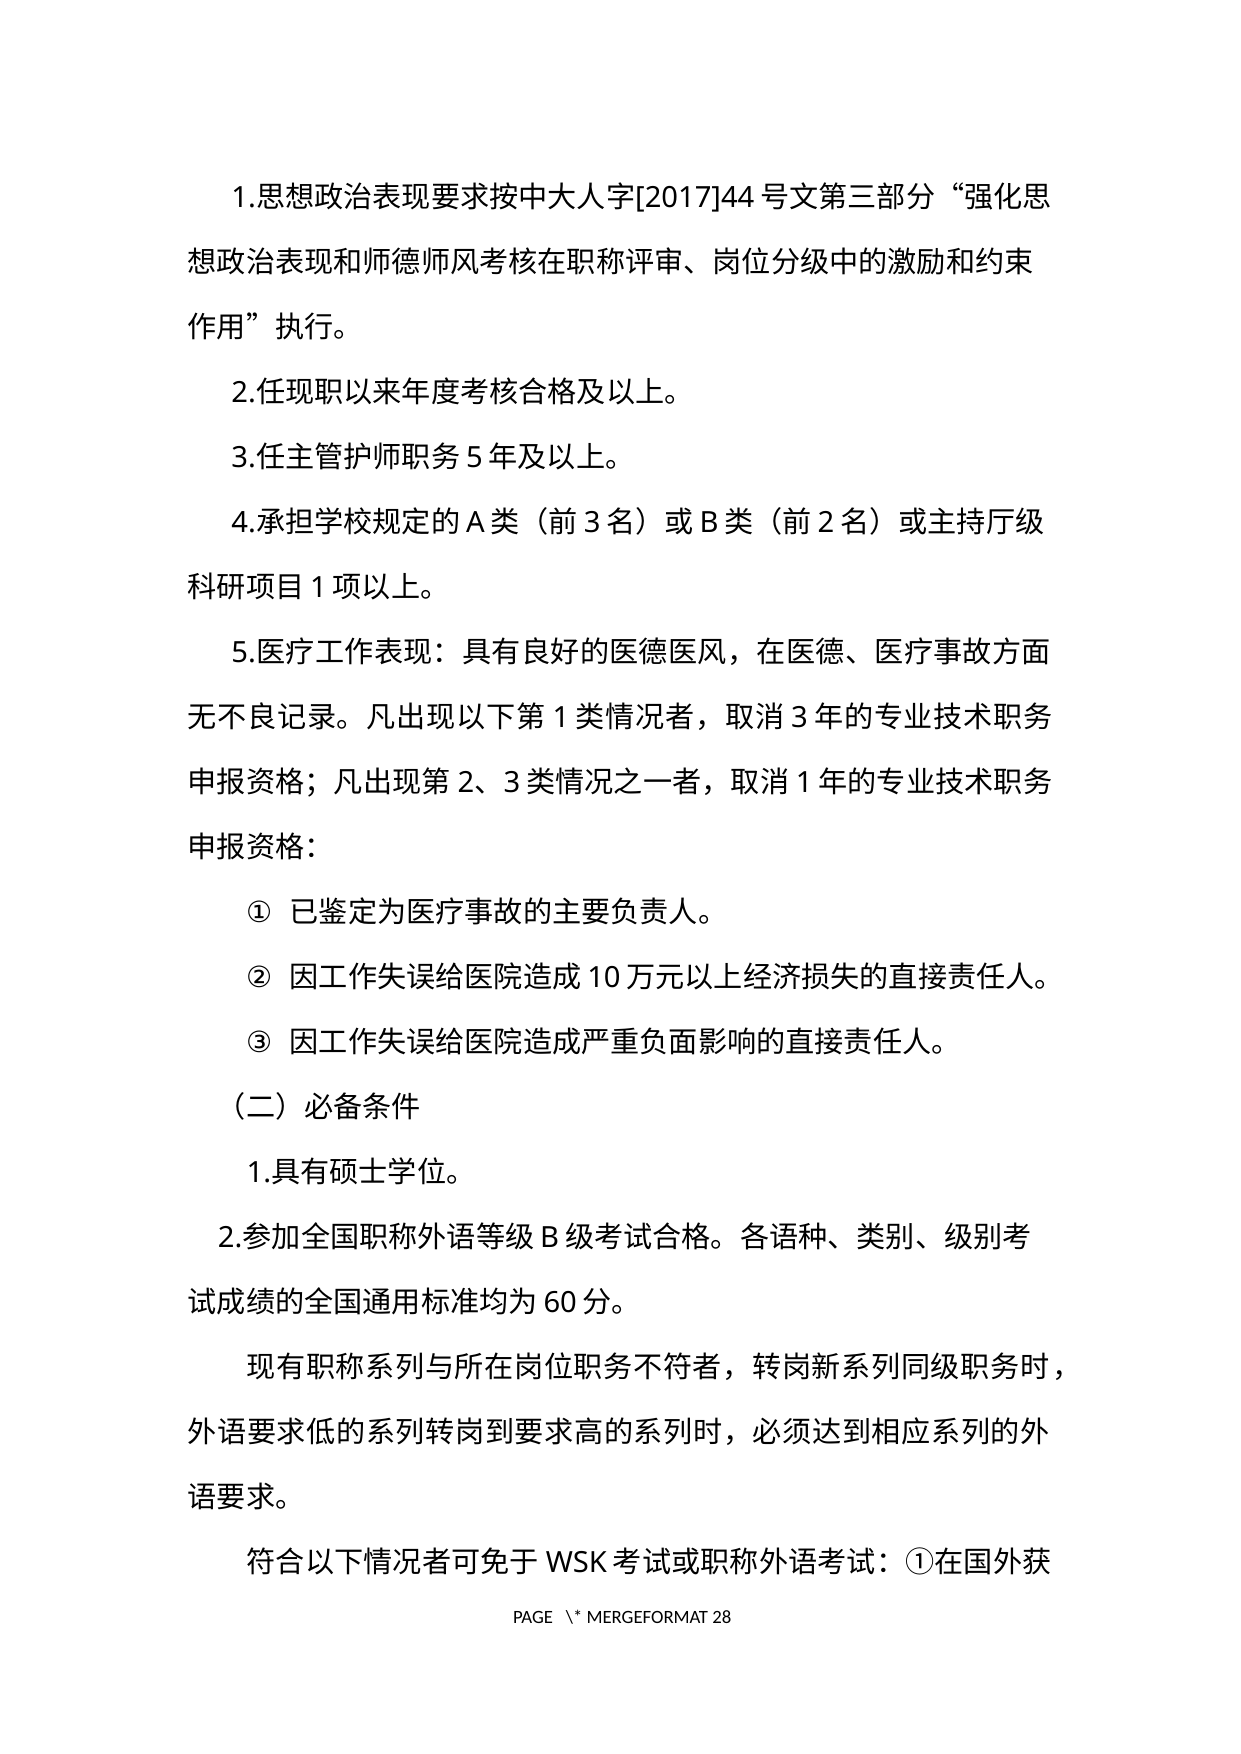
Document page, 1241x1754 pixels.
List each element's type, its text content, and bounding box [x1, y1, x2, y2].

list 因工作失误给医院造成10万元以上经济损失的直接责任人。 [246, 942, 1053, 1007]
text 现有职称系列与所在岗位职务不符者，转岗新系列同级职务时，外语要求低的系列转岗到要求高的系列时，必须达到相应系列的外语要求。 [187, 1332, 1053, 1527]
text （二）必备条件 [187, 1072, 1053, 1137]
text 2.任现职以来年度考核合格及以上。 [187, 357, 1053, 422]
text 2.参加全国职称外语等级B级考试合格。各语种、类别、级别考试成绩的全国通用标准均为60分。 [187, 1202, 1053, 1332]
list 已鉴定为医疗事故的主要负责人。 [246, 877, 1053, 942]
text 3.任主管护师职务5年及以上。 [187, 422, 1053, 487]
list 因工作失误给医院造成严重负面影响的直接责任人。 [246, 1007, 1053, 1072]
text 5.医疗工作表现：具有良好的医德医风，在医德、医疗事故方面无不良记录。凡出现以下第1类情况者，取消3年的专业技术职务申报资格；凡出现第2、3类情况之一者，取消1年的专业技术职务申报资格： [187, 617, 1053, 877]
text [187, 1527, 1053, 1592]
text 1.具有硕士学位。 [187, 1137, 1053, 1202]
text 1.思想政治表现要求按中大人字[2017]44号文第三部分“强化思想政治表现和师德师风考核在职称评审、岗位分级中的激励和约束作用”执行。 [187, 162, 1053, 357]
text 4.承担学校规定的A类（前3名）或B类（前2名）或主持厅级科研项目1项以上。 [187, 487, 1053, 617]
